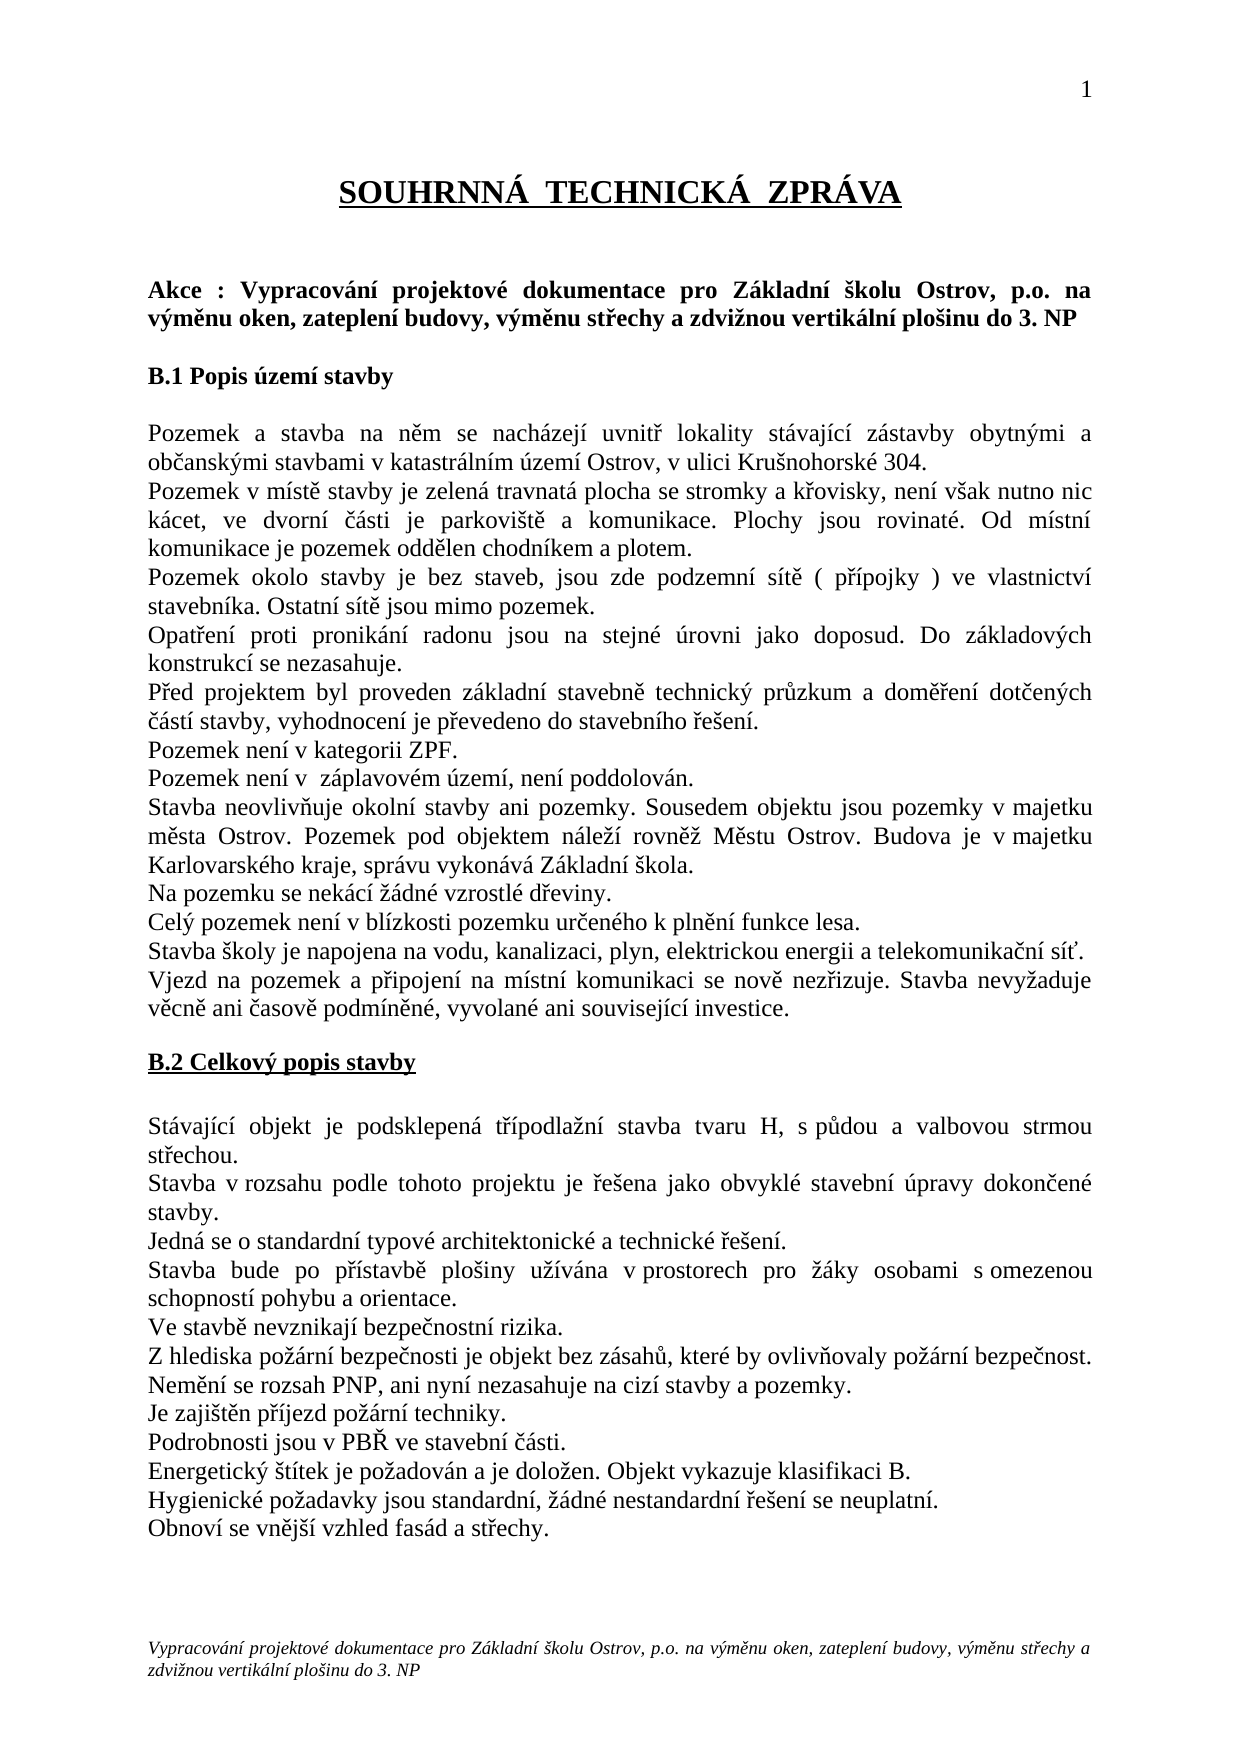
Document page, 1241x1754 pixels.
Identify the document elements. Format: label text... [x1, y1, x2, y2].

text Pozemek v místě stavby je zelená travnatá plocha se stromky a křovisky, není však nutno nic kácet, ve dvorní části je parkoviště a komunikace. Plochy jsou rovinaté. Od místní komunikace je pozemek oddělen chodníkem a plotem. [148, 476, 1093, 562]
text Opatření proti pronikání radonu jsou na stejné úrovni jako doposud. Do základových konstrukcí se nezasahuje. [148, 620, 1093, 677]
subtitle B.2 Celkový popis stavby [148, 1047, 1093, 1076]
text Stávající objekt je podsklepená třípodlažní stavba tvaru H, s půdou a valbovou strmou střechou. [148, 1111, 1093, 1168]
text Ve stavbě nevznikají bezpečnostní rizika. [148, 1312, 1093, 1341]
text Na pozemku se nekácí žádné vzrostlé dřeviny. [148, 878, 1093, 907]
subtitle B.1 Popis území stavby [148, 361, 1093, 390]
text Energetický štítek je požadován a je doložen. Objekt vykazuje klasifikaci B. [148, 1456, 1093, 1485]
subtitle souhrnná technická zpráva [148, 173, 1093, 211]
text Podrobnosti jsou v PBŘ ve stavební části. [148, 1427, 1093, 1456]
subtitle Akce : Vypracování projektové dokumentace pro Základní školu Ostrov, p.o. na výměnu oken, zateplení budovy, výměnu střechy a zdvižnou vertikální plošinu do 3. NP [148, 275, 1093, 332]
text Vjezd na pozemek a připojení na místní komunikaci se nově nezřizuje. Stavba nevyžaduje věcně ani časově podmíněné, vyvolané ani související investice. [148, 965, 1093, 1022]
text Pozemek není v záplavovém území, není poddolován. [148, 763, 1093, 792]
text Pozemek okolo stavby je bez staveb, jsou zde podzemní sítě ( přípojky ) ve vlastnictví stavebníka. Ostatní sítě jsou mimo pozemek. [148, 562, 1093, 620]
text Celý pozemek není v blízkosti pozemku určeného k plnění funkce lesa. [148, 907, 1093, 936]
text Hygienické požadavky jsou standardní, žádné nestandardní řešení se neuplatní. [148, 1485, 1093, 1513]
text Obnoví se vnější vzhled fasád a střechy. [148, 1513, 1093, 1542]
text Stavba bude po přístavbě plošiny užívána v prostorech pro žáky osobami s omezenou schopností pohybu a orientace. [148, 1255, 1093, 1312]
text Pozemek není v kategorii ZPF. [148, 735, 1093, 763]
text Je zajištěn příjezd požární techniky. [148, 1398, 1093, 1427]
text Stavba v rozsahu podle tohoto projektu je řešena jako obvyklé stavební úpravy dokončené stavby. [148, 1168, 1093, 1226]
text Stavba školy je napojena na vodu, kanalizaci, plyn, elektrickou energii a telekomunikační síť. [148, 936, 1093, 965]
text Pozemek a stavba na něm se nacházejí uvnitř lokality stávající zástavby obytnými a občanskými stavbami v katastrálním území Ostrov, v ulici Krušnohorské 304. [148, 418, 1093, 476]
text Z hlediska požární bezpečnosti je objekt bez zásahů, které by ovlivňovaly požární bezpečnost. Nemění se rozsah PNP, ani nyní nezasahuje na cizí stavby a pozemky. [148, 1341, 1093, 1398]
text Stavba neovlivňuje okolní stavby ani pozemky. Sousedem objektu jsou pozemky v majetku města Ostrov. Pozemek pod objektem náleží rovněž Městu Ostrov. Budova je v majetku Karlovarského kraje, správu vykonává Základní škola. [148, 792, 1093, 878]
text Před projektem byl proveden základní stavebně technický průzkum a doměření dotčených částí stavby, vyhodnocení je převedeno do stavebního řešení. [148, 677, 1093, 735]
text Jedná se o standardní typové architektonické a technické řešení. [148, 1226, 1093, 1255]
